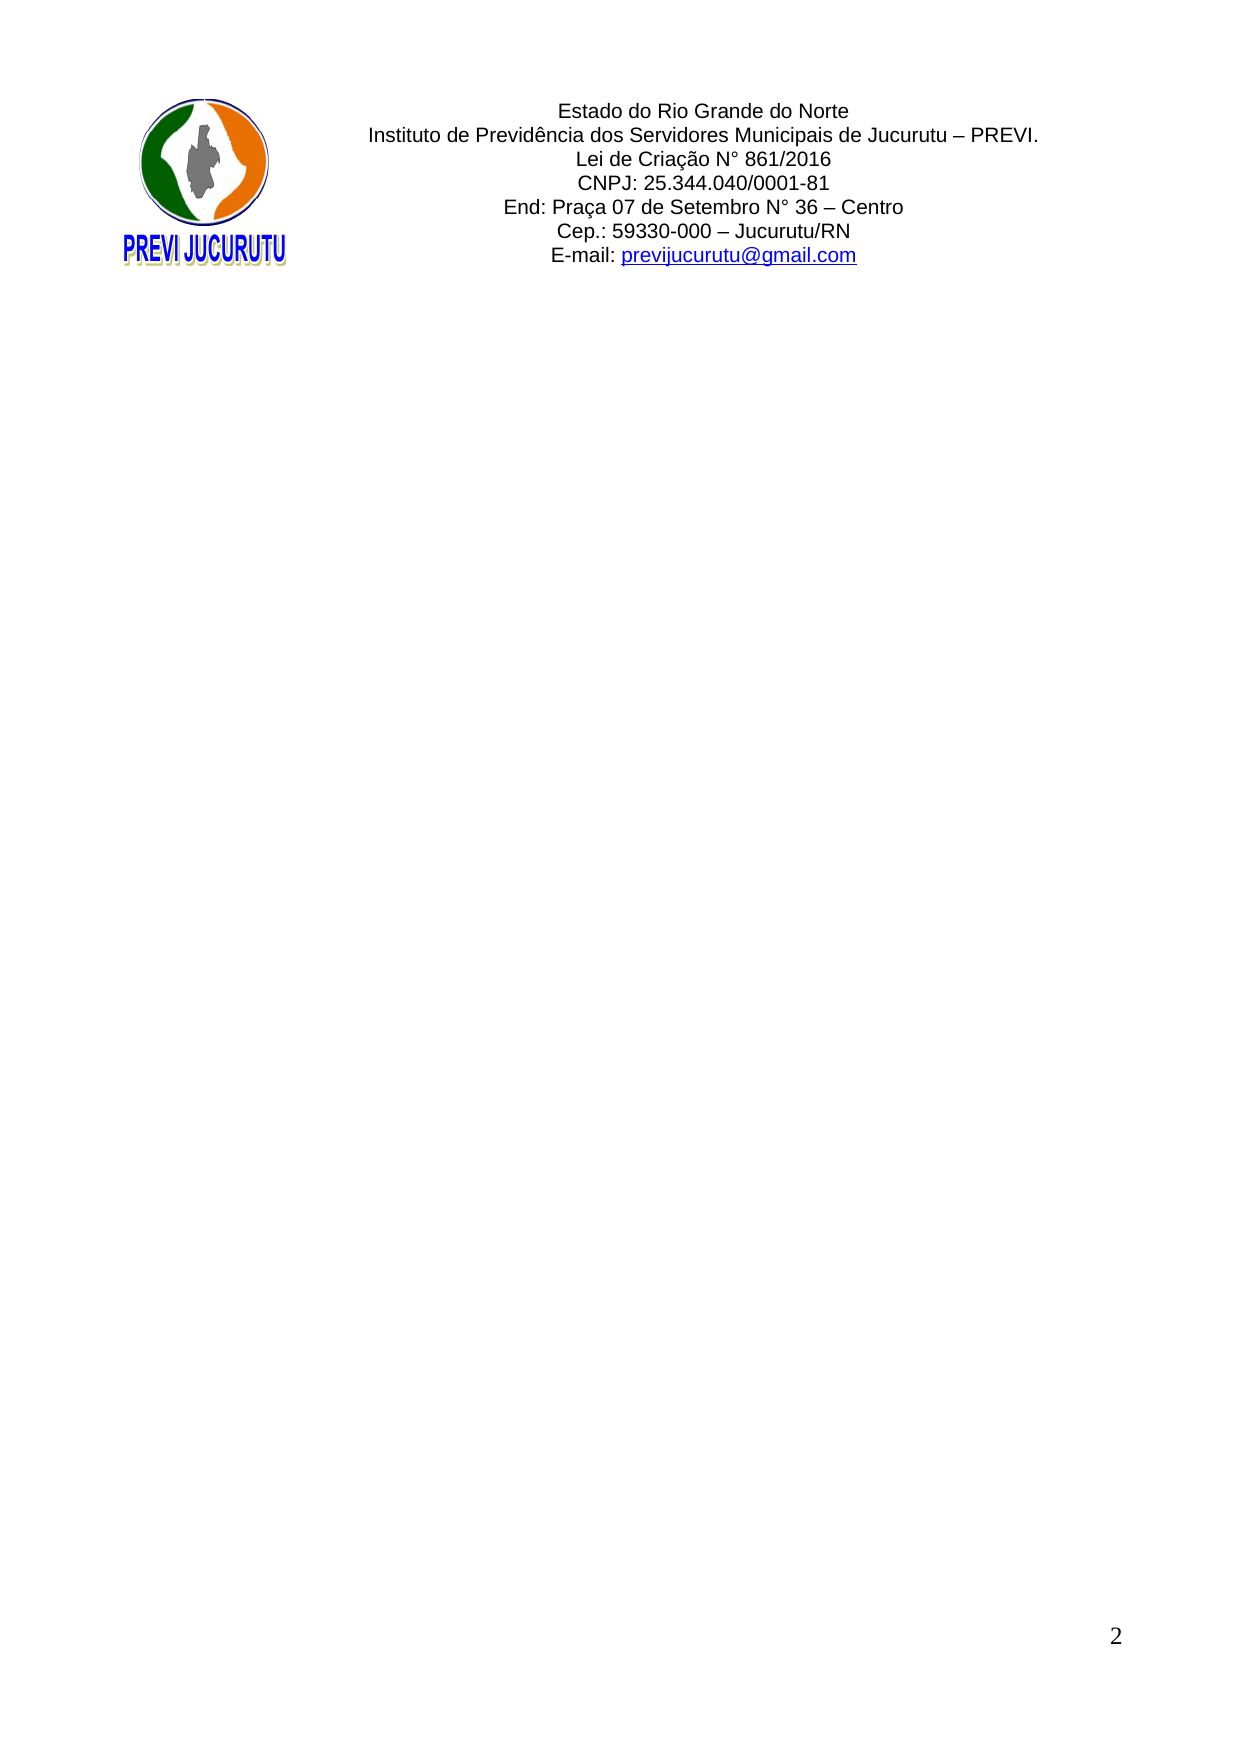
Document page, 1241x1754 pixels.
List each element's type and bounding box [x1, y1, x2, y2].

picture [123, 99, 287, 266]
